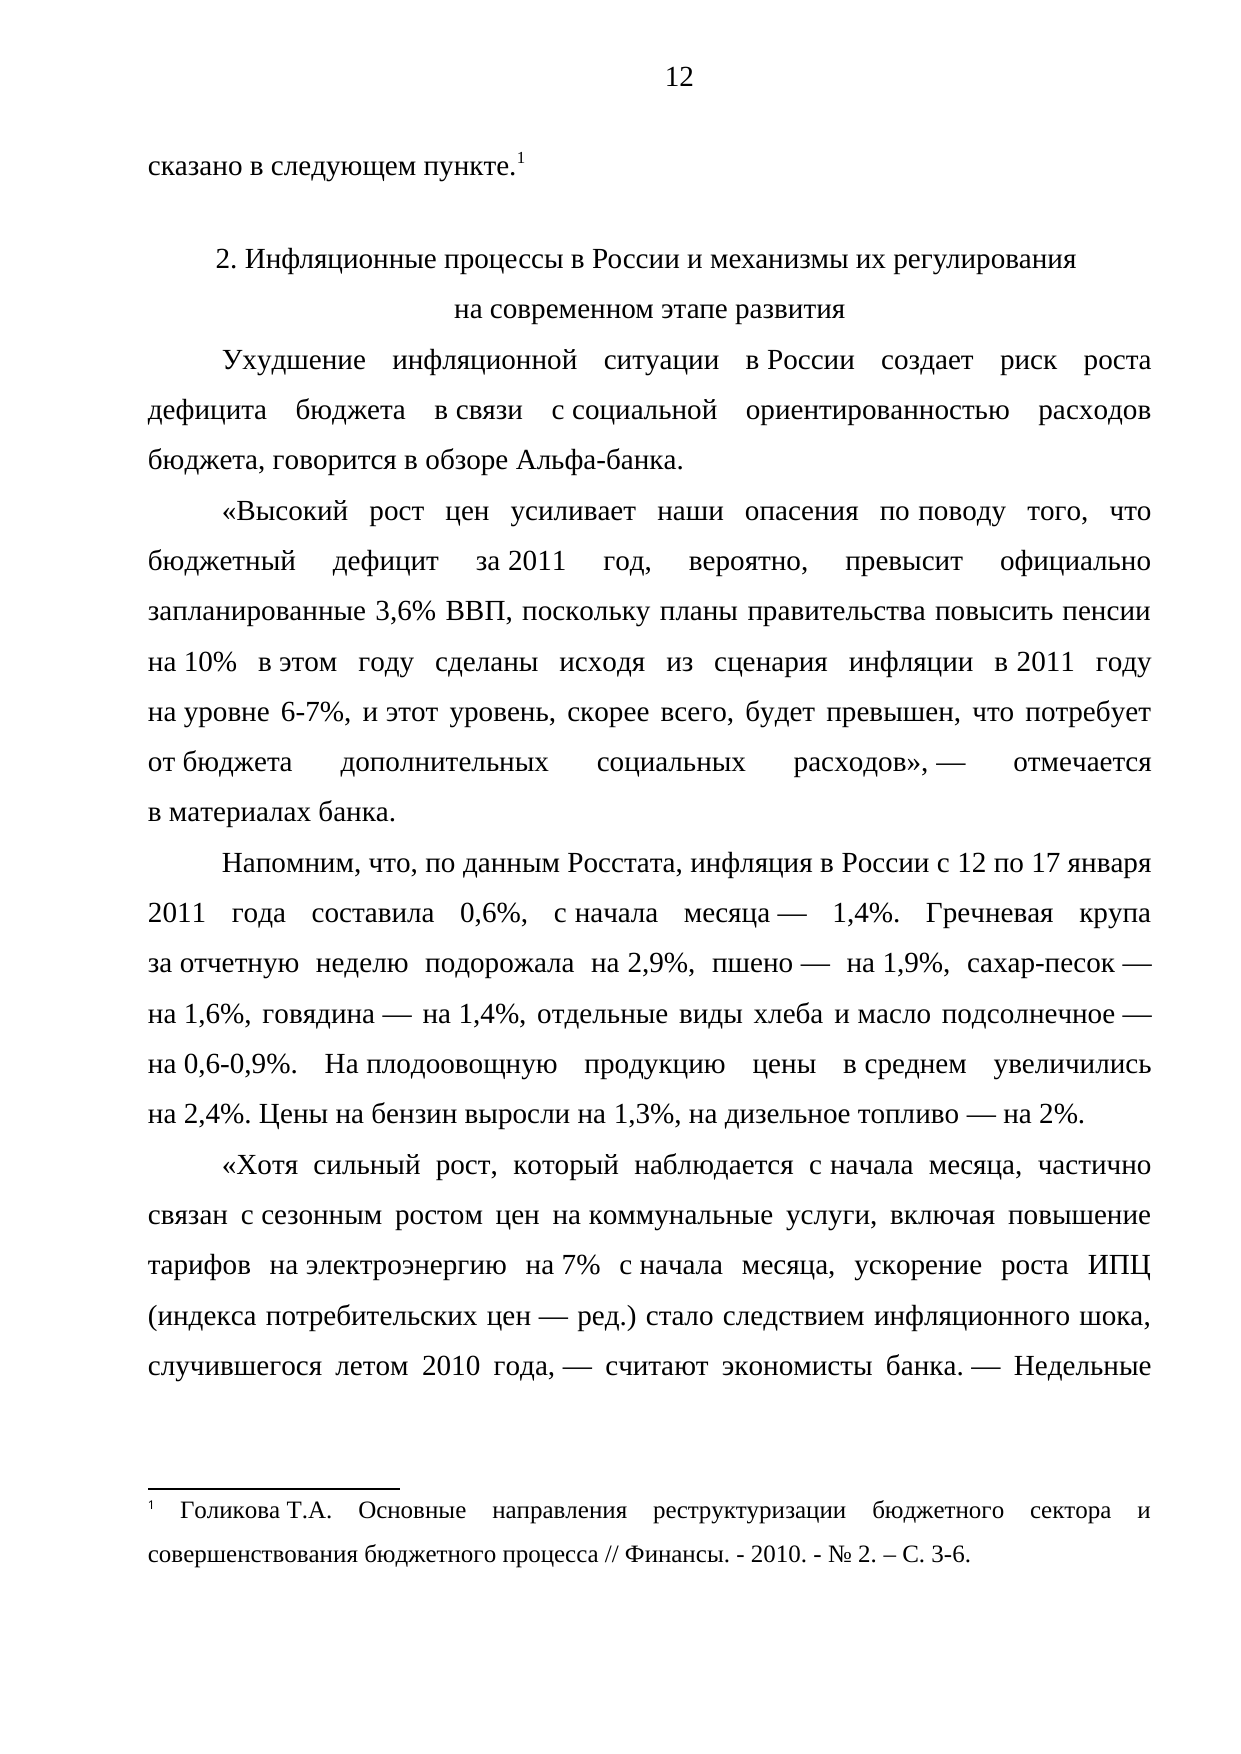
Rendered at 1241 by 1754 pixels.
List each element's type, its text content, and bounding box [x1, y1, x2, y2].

subtitle 2. Инфляционные процессы в России и механизмы их регулирования на современном этапе развития [148, 241, 1152, 325]
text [148, 1147, 1152, 1382]
text Ухудшение инфляционной ситуации в России создает риск роста дефицита бюджета в связи с социальной ориентированностью расходов бюджета, говорится в обзоре Альфа-банка. [148, 342, 1152, 476]
text «Высокий рост цен усиливает наши опасения по поводу того, что бюджетный дефицит за 2011 год, вероятно, превысит официально запланированные 3,6% ВВП, поскольку планы правительства повысить пенсии на 10% в этом году сделаны исходя из сценария инфляции в 2011 году на уровне 6-7%, и этот уровень, скорее всего, будет превышен, что потребует от бюджета дополнительных социальных расходов», — отмечается в материалах банка. [148, 493, 1152, 828]
text Напомним, что, по данным Росстата, инфляция в России с 12 по 17 января 2011 года составила 0,6%, с начала месяца — 1,4%. Гречневая крупа за отчетную неделю подорожала на 2,9%, пшено — на 1,9%, сахар-песок — на 1,6%, говядина — на 1,4%, отдельные виды хлеба и масло подсолнечное — на 0,6-0,9%. На плодоовощную продукцию цены в среднем увеличились на 2,4%. Цены на бензин выросли на 1,3%, на дизельное топливо — на 2%. [148, 845, 1152, 1130]
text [148, 148, 1152, 181]
